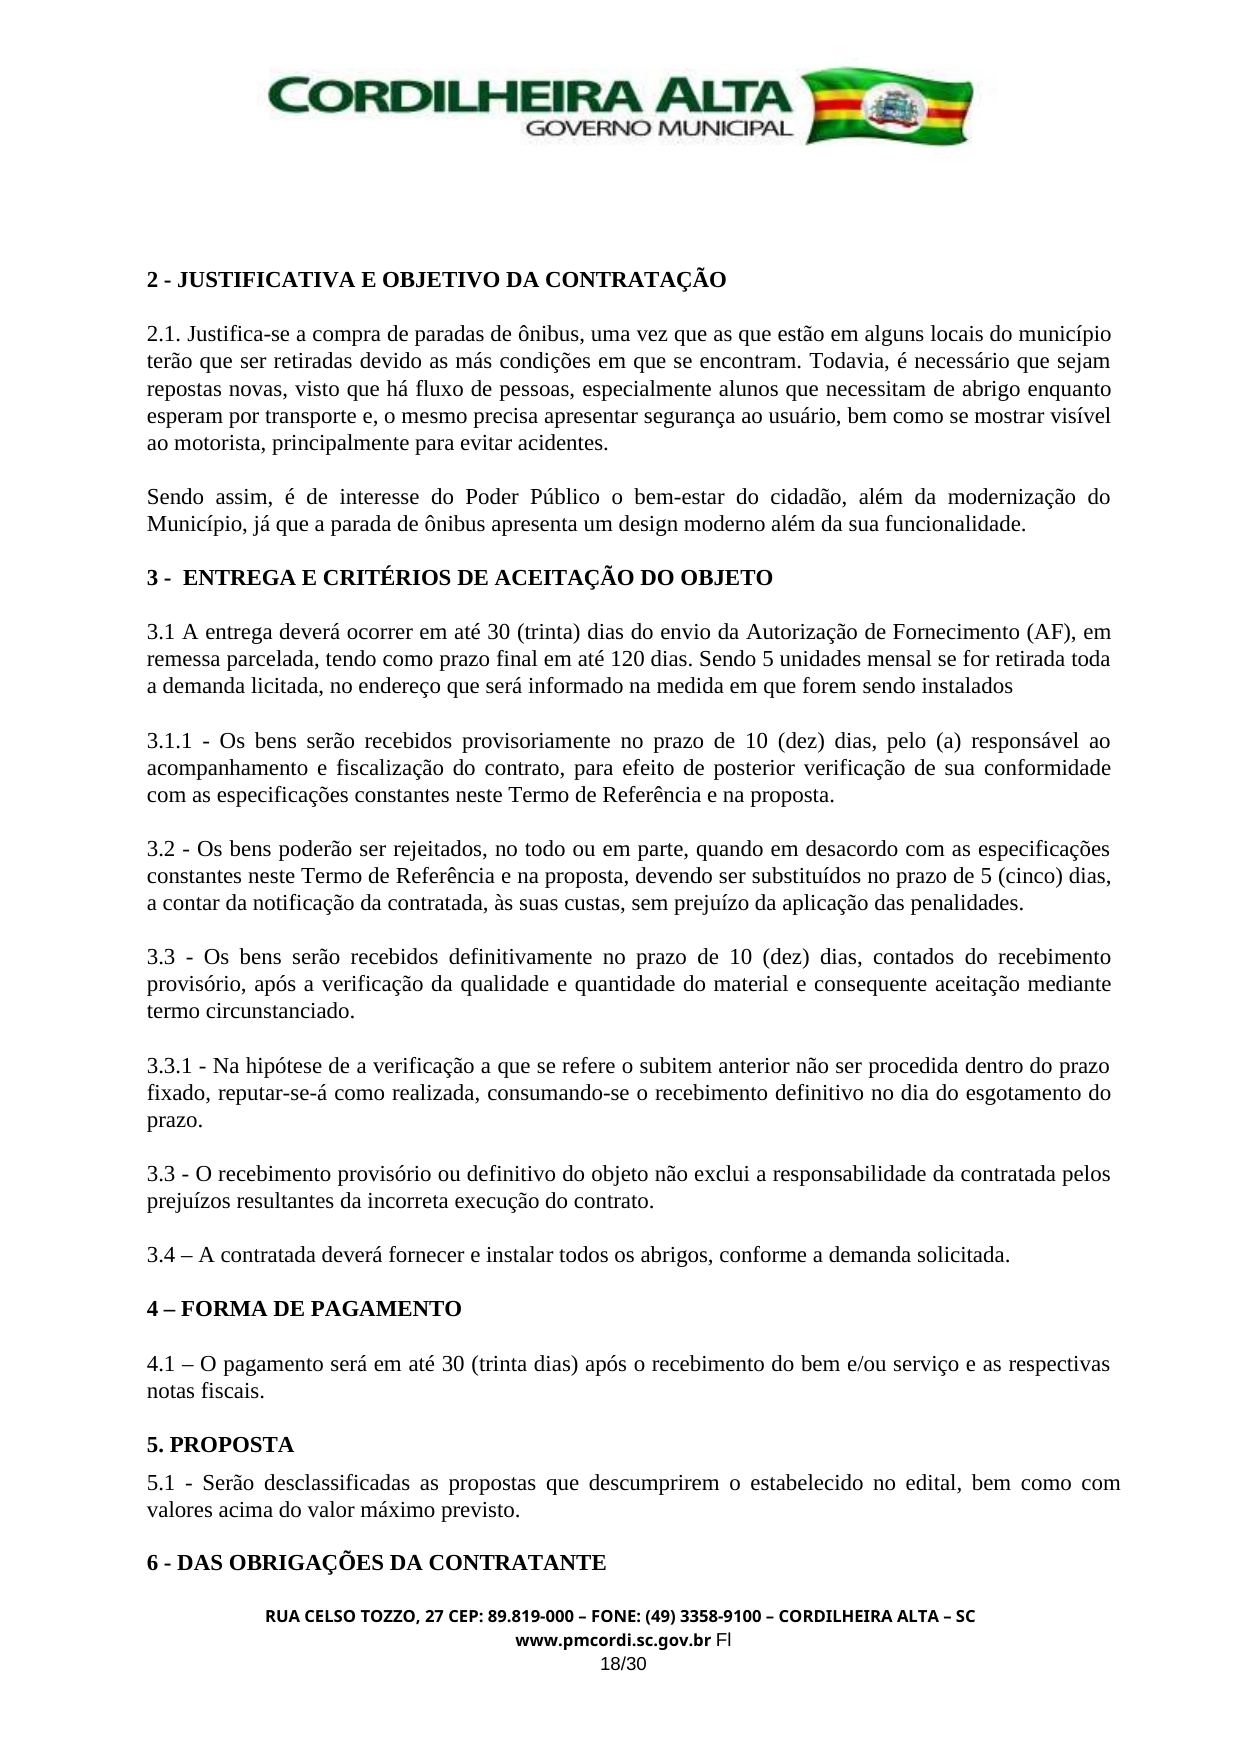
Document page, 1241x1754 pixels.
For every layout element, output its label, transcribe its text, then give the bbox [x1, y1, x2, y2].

text 5. PROPOSTA [147, 1431, 1113, 1457]
text 3.1.1 - Os bens serão recebidos provisoriamente no prazo de 10 (dez) dias, pelo (a) responsável ao acompanhamento e fiscalização do contrato, para efeito de posterior verificação de sua conformidade com as especificações constantes neste Termo de Referência e na proposta. [147, 727, 1113, 807]
text 3.2 - Os bens poderão ser rejeitados, no todo ou em parte, quando em desacordo com as especificações constantes neste Termo de Referência e na proposta, devendo ser substituídos no prazo de 5 (cinco) dias, a contar da notificação da contratada, às suas custas, sem prejuízo da aplicação das penalidades. [147, 835, 1113, 916]
text 5.1 - Serão desclassificadas as propostas que descumprirem o estabelecido no edital, bem como com valores acima do valor máximo previsto. [147, 1469, 1123, 1522]
text 3.1 A entrega deverá ocorrer em até 30 (trinta) dias do envio da Autorização de Fornecimento (AF), em remessa parcelada, tendo como prazo final em até 120 dias. Sendo 5 unidades mensal se for retirada toda a demanda licitada, no endereço que será informado na medida em que forem sendo instalados [147, 618, 1113, 699]
text 4 – FORMA DE PAGAMENTO [147, 1295, 1113, 1322]
picture [245, 43, 997, 171]
text Sendo assim, é de interesse do Poder Público o bem-estar do cidadão, além da modernização do Município, já que a parada de ônibus apresenta um design moderno além da sua funcionalidade. [147, 483, 1113, 536]
text 2.1. Justifica-se a compra de paradas de ônibus, uma vez que as que estão em alguns locais do município terão que ser retiradas devido as más condições em que se encontram. Todavia, é necessário que sejam repostas novas, visto que há fluxo de pessoas, especialmente alunos que necessitam de abrigo enquanto esperam por transporte e, o mesmo precisa apresentar segurança ao usuário, bem como se mostrar visível ao motorista, principalmente para evitar acidentes. [147, 320, 1113, 455]
text 3.3 - O recebimento provisório ou definitivo do objeto não exclui a responsabilidade da contratada pelos prejuízos resultantes da incorreta execução do contrato. [147, 1160, 1113, 1213]
text 4.1 – O pagamento será em até 30 (trinta dias) após o recebimento do bem e/ou serviço e as respectivas notas fiscais. [147, 1349, 1113, 1403]
text 6 - DAS OBRIGAÇÕES DA CONTRATANTE [147, 1549, 1113, 1576]
text 3.3 - Os bens serão recebidos definitivamente no prazo de 10 (dez) dias, contados do recebimento provisório, após a verificação da qualidade e quantidade do material e consequente aceitação mediante termo circunstanciado. [147, 943, 1113, 1024]
text 3.3.1 - Na hipótese de a verificação a que se refere o subitem anterior não ser procedida dentro do prazo fixado, reputar-se-á como realizada, consumando-se o recebimento definitivo no dia do esgotamento do prazo. [147, 1052, 1113, 1132]
text 2 - JUSTIFICATIVA E OBJETIVO DA CONTRATAÇÃO [147, 266, 1113, 293]
text 3.4 – A contratada deverá fornecer e instalar todos os abrigos, conforme a demanda solicitada. [147, 1241, 1113, 1268]
text 3 - ENTREGA E CRITÉRIOS DE ACEITAÇÃO DO OBJETO [147, 564, 1113, 591]
